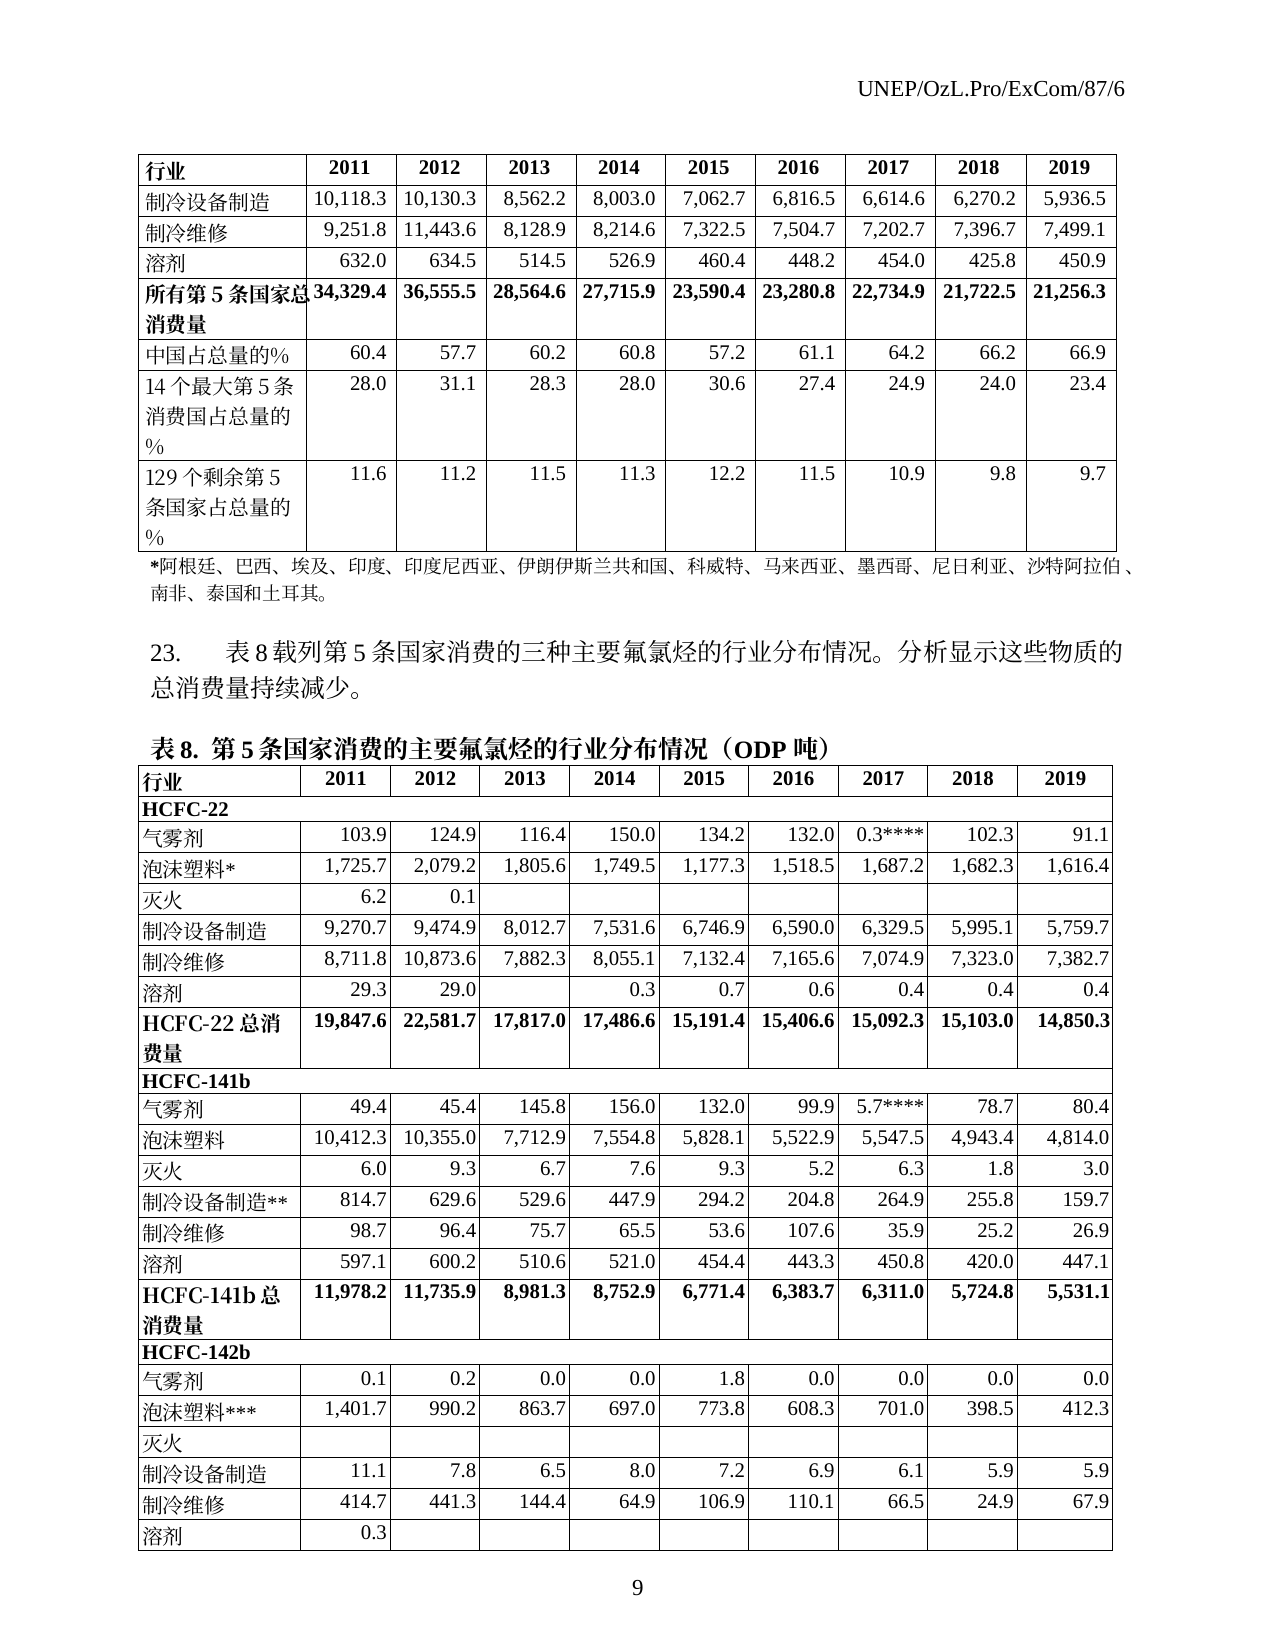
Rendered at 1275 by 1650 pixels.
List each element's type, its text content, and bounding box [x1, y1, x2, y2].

table_cell 10.9 [846, 461, 935, 551]
table_cell 11.5 [756, 461, 845, 551]
table_cell 17,817.0 [480, 1008, 569, 1068]
table_cell 66.5 [839, 1489, 927, 1519]
table_cell 0.0 [749, 1365, 838, 1395]
table_cell 0.2 [391, 1365, 479, 1395]
table_cell 454.0 [846, 248, 935, 278]
table_cell 414.7 [301, 1489, 390, 1519]
table_cell 制冷设备制造 [139, 915, 300, 945]
table_cell 5,936.5 [1027, 186, 1116, 216]
table_header 2013 [480, 766, 569, 796]
table_cell 11.2 [397, 461, 486, 551]
table_header 2019 [1027, 155, 1116, 185]
table_cell 443.3 [749, 1249, 838, 1278]
table_cell [928, 1520, 1017, 1550]
table_cell 7,554.8 [570, 1125, 659, 1155]
table_cell 64.9 [570, 1489, 659, 1519]
table_cell 4,814.0 [1018, 1125, 1112, 1155]
table_cell 66.2 [936, 340, 1026, 369]
table_cell 526.9 [577, 248, 665, 278]
table_header 2017 [839, 766, 927, 796]
table_cell 14个最大第5条消费国占总量的% [139, 371, 306, 460]
table_cell 66.9 [1027, 340, 1116, 369]
table_cell 4,943.4 [928, 1125, 1017, 1155]
table_cell 9.3 [391, 1156, 479, 1186]
table_cell 11,443.6 [397, 217, 486, 247]
table_cell 11.6 [307, 461, 396, 551]
table_cell 5.2 [749, 1156, 838, 1186]
table_cell [391, 1427, 479, 1457]
table_cell 60.8 [577, 340, 665, 369]
table_cell 7.6 [570, 1156, 659, 1186]
table_cell 420.0 [928, 1249, 1017, 1278]
table_header 2017 [846, 155, 935, 185]
table_cell 11.1 [301, 1458, 390, 1488]
table_cell 145.8 [480, 1094, 569, 1124]
table_cell 597.1 [301, 1249, 390, 1278]
table_cell 6.5 [480, 1458, 569, 1488]
table_cell 中国占总量的% [139, 340, 306, 369]
table_cell 632.0 [307, 248, 396, 278]
table_cell 23,590.4 [666, 279, 755, 339]
table_cell HCFC-22 [139, 797, 1112, 821]
table_cell 3.0 [1018, 1156, 1112, 1186]
table_cell 29.0 [391, 977, 479, 1007]
table_cell 10,412.3 [301, 1125, 390, 1155]
table_cell [928, 884, 1017, 914]
table_cell 134.2 [660, 822, 748, 852]
table_cell 264.9 [839, 1187, 927, 1217]
table_cell 103.9 [301, 822, 390, 852]
table_cell 8.0 [570, 1458, 659, 1488]
table_header 2015 [666, 155, 755, 185]
table_header 2016 [749, 766, 838, 796]
table_cell 11.3 [577, 461, 665, 551]
table_header 2018 [936, 155, 1026, 185]
table_cell 0.1 [391, 884, 479, 914]
table_cell 5,995.1 [928, 915, 1017, 945]
table_cell 溶剂 [139, 1249, 300, 1278]
table_cell 19,847.6 [301, 1008, 390, 1068]
table_cell 78.7 [928, 1094, 1017, 1124]
table_header 2015 [660, 766, 748, 796]
table_cell 102.3 [928, 822, 1017, 852]
table_cell 863.7 [480, 1396, 569, 1426]
table_cell 6,383.7 [749, 1280, 838, 1339]
table_cell 110.1 [749, 1489, 838, 1519]
table_cell 5,531.1 [1018, 1280, 1112, 1339]
subtitle 表8载列第5条国家消费的三种主要氟氯烃的行业分布情况。分析显示这些物质的总消费量持续减少。 [150, 632, 1125, 704]
table_cell 0.4 [928, 977, 1017, 1007]
table_cell 6.3 [839, 1156, 927, 1186]
table_cell 1,725.7 [301, 853, 390, 883]
table_cell 21,722.5 [936, 279, 1026, 339]
table_cell 5.7**** [839, 1094, 927, 1124]
table_cell 15,103.0 [928, 1008, 1017, 1068]
table_cell 8,012.7 [480, 915, 569, 945]
table_cell 36,555.5 [397, 279, 486, 339]
table_cell 1,177.3 [660, 853, 748, 883]
table_cell [749, 884, 838, 914]
table_cell 75.7 [480, 1218, 569, 1247]
table_cell 0.3 [570, 977, 659, 1007]
table_cell 773.8 [660, 1396, 748, 1426]
table_cell 7,382.7 [1018, 946, 1112, 976]
table_cell 9.7 [1027, 461, 1116, 551]
table_cell 8,055.1 [570, 946, 659, 976]
table_cell 22,734.9 [846, 279, 935, 339]
table_cell 24.9 [928, 1489, 1017, 1519]
table_cell 灭火 [139, 1427, 300, 1457]
table_cell 144.4 [480, 1489, 569, 1519]
table_cell 6,329.5 [839, 915, 927, 945]
table_cell 460.4 [666, 248, 755, 278]
table_cell [1018, 1427, 1112, 1457]
table_cell [839, 1520, 927, 1550]
subtitle *阿根廷、巴西、埃及、印度、印度尼西亚、伊朗伊斯兰共和国、科威特、马来西亚、墨西哥、尼日利亚、沙特阿拉伯、南非、泰国和土耳其。 [150, 552, 1125, 606]
table_header 2011 [301, 766, 390, 796]
table_cell 7,202.7 [846, 217, 935, 247]
table_cell 21,256.3 [1027, 279, 1116, 339]
table_cell 1.8 [928, 1156, 1017, 1186]
table_cell [660, 1520, 748, 1550]
table_header 2018 [928, 766, 1017, 796]
table_cell 0.0 [1018, 1365, 1112, 1395]
table_cell 10,118.3 [307, 186, 396, 216]
table_cell [480, 1520, 569, 1550]
table_cell 24.0 [936, 371, 1026, 460]
table_cell 溶剂 [139, 248, 306, 278]
table_cell 10,355.0 [391, 1125, 479, 1155]
table_cell HCFC-22总消费量 [139, 1008, 300, 1068]
table_cell 12.2 [666, 461, 755, 551]
table_cell 99.9 [749, 1094, 838, 1124]
table_header 2011 [307, 155, 396, 185]
table_cell 9.8 [936, 461, 1026, 551]
table_cell 204.8 [749, 1187, 838, 1217]
table_cell 8,981.3 [480, 1280, 569, 1339]
table_cell 5.9 [928, 1458, 1017, 1488]
table_cell 7.8 [391, 1458, 479, 1488]
table_cell 701.0 [839, 1396, 927, 1426]
table_cell 294.2 [660, 1187, 748, 1217]
table_cell 159.7 [1018, 1187, 1112, 1217]
table_cell 7,132.4 [660, 946, 748, 976]
table_cell 6,746.9 [660, 915, 748, 945]
table_cell 6.7 [480, 1156, 569, 1186]
table_cell [839, 1427, 927, 1457]
table_cell 25.2 [928, 1218, 1017, 1247]
table_cell 0.3 [301, 1520, 390, 1550]
table_cell 11,978.2 [301, 1280, 390, 1339]
table_cell [660, 1427, 748, 1457]
table_cell 泡沫塑料*** [139, 1396, 300, 1426]
table_cell 28,564.6 [487, 279, 576, 339]
table_cell 5,547.5 [839, 1125, 927, 1155]
table_cell 7,074.9 [839, 946, 927, 976]
table_cell [749, 1427, 838, 1457]
table_cell 634.5 [397, 248, 486, 278]
table_cell 49.4 [301, 1094, 390, 1124]
table_cell 132.0 [660, 1094, 748, 1124]
table_cell 1,616.4 [1018, 853, 1112, 883]
table_cell 所有第5条国家总消费量 [139, 279, 306, 339]
table_header 2012 [397, 155, 486, 185]
table_cell 150.0 [570, 822, 659, 852]
table_cell 450.8 [839, 1249, 927, 1278]
table_header 2013 [487, 155, 576, 185]
table_cell 7,504.7 [756, 217, 845, 247]
table_cell 0.0 [928, 1365, 1017, 1395]
table_cell 514.5 [487, 248, 576, 278]
table_cell 35.9 [839, 1218, 927, 1247]
table_cell 气雾剂 [139, 1094, 300, 1124]
table_cell 1,687.2 [839, 853, 927, 883]
table_cell 116.4 [480, 822, 569, 852]
table_cell 5,724.8 [928, 1280, 1017, 1339]
table_cell [480, 977, 569, 1007]
table_cell [749, 1520, 838, 1550]
table_cell 124.9 [391, 822, 479, 852]
table_cell 8,711.8 [301, 946, 390, 976]
table_cell 447.9 [570, 1187, 659, 1217]
table_cell 0.0 [570, 1365, 659, 1395]
table_cell 454.4 [660, 1249, 748, 1278]
table_cell 65.5 [570, 1218, 659, 1247]
table_cell 10,130.3 [397, 186, 486, 216]
table_cell 5,828.1 [660, 1125, 748, 1155]
table_cell 98.7 [301, 1218, 390, 1247]
table_cell 5,522.9 [749, 1125, 838, 1155]
table_cell 8,752.9 [570, 1280, 659, 1339]
table_cell 6,270.2 [936, 186, 1026, 216]
table_cell 57.7 [397, 340, 486, 369]
table_cell [1018, 884, 1112, 914]
table_cell 441.3 [391, 1489, 479, 1519]
table_cell 28.0 [307, 371, 396, 460]
table_cell 448.2 [756, 248, 845, 278]
table_cell 129个剩余第5条国家占总量的% [139, 461, 306, 551]
table_cell 0.0 [839, 1365, 927, 1395]
table_cell [301, 1427, 390, 1457]
table_cell 7,322.5 [666, 217, 755, 247]
table_cell 7,062.7 [666, 186, 755, 216]
table_cell 0.4 [839, 977, 927, 1007]
table_cell 11,735.9 [391, 1280, 479, 1339]
table_cell 15,191.4 [660, 1008, 748, 1068]
table_cell [660, 884, 748, 914]
table_cell 447.1 [1018, 1249, 1112, 1278]
table_cell 26.9 [1018, 1218, 1112, 1247]
table_cell 6.1 [839, 1458, 927, 1488]
table_cell 629.6 [391, 1187, 479, 1217]
table_cell 0.3**** [839, 822, 927, 852]
table_cell 8,562.2 [487, 186, 576, 216]
table_cell 990.2 [391, 1396, 479, 1426]
table_cell 61.1 [756, 340, 845, 369]
table_cell [570, 1427, 659, 1457]
table_cell 529.6 [480, 1187, 569, 1217]
table_cell 60.4 [307, 340, 396, 369]
table_cell 溶剂 [139, 1520, 300, 1550]
table_header 2012 [391, 766, 479, 796]
table_cell 697.0 [570, 1396, 659, 1426]
table_cell [570, 1520, 659, 1550]
table_cell 96.4 [391, 1218, 479, 1247]
table_cell 泡沫塑料 [139, 1125, 300, 1155]
table_cell 0.1 [301, 1365, 390, 1395]
table_cell 灭火 [139, 884, 300, 914]
table_cell 608.3 [749, 1396, 838, 1426]
table_cell 28.0 [577, 371, 665, 460]
table_cell 17,486.6 [570, 1008, 659, 1068]
table_cell 6,816.5 [756, 186, 845, 216]
table_cell HCFC-142b [139, 1340, 1112, 1364]
table_cell 425.8 [936, 248, 1026, 278]
table_header 2019 [1018, 766, 1112, 796]
table_cell 24.9 [846, 371, 935, 460]
table_cell 91.1 [1018, 822, 1112, 852]
table_cell 9,251.8 [307, 217, 396, 247]
table_cell 14,850.3 [1018, 1008, 1112, 1068]
table_cell 1,805.6 [480, 853, 569, 883]
table_cell 28.3 [487, 371, 576, 460]
table_cell 1,401.7 [301, 1396, 390, 1426]
table_cell 64.2 [846, 340, 935, 369]
table_cell 7,712.9 [480, 1125, 569, 1155]
table_cell 27.4 [756, 371, 845, 460]
table_cell 气雾剂 [139, 1365, 300, 1395]
table_cell 107.6 [749, 1218, 838, 1247]
table_cell [480, 884, 569, 914]
table_cell 9.3 [660, 1156, 748, 1186]
table_cell 制冷维修 [139, 217, 306, 247]
table_cell 22,581.7 [391, 1008, 479, 1068]
table_cell 制冷设备制造 [139, 1458, 300, 1488]
table_cell 6,771.4 [660, 1280, 748, 1339]
table_cell [1018, 1520, 1112, 1550]
table_cell [480, 1427, 569, 1457]
table_cell 0.0 [480, 1365, 569, 1395]
table_cell 53.6 [660, 1218, 748, 1247]
table_cell 制冷设备制造** [139, 1187, 300, 1217]
table_cell 814.7 [301, 1187, 390, 1217]
table_cell 8,128.9 [487, 217, 576, 247]
table_cell 制冷维修 [139, 1218, 300, 1247]
subtitle 表8. 第5条国家消费的主要氟氯烃的行业分布情况（ODP 吨） [150, 729, 1125, 765]
table_cell 132.0 [749, 822, 838, 852]
table_cell 0.6 [749, 977, 838, 1007]
table_cell 1,518.5 [749, 853, 838, 883]
table_cell 制冷设备制造 [139, 186, 306, 216]
table_cell 29.3 [301, 977, 390, 1007]
table_cell 510.6 [480, 1249, 569, 1278]
table_cell 521.0 [570, 1249, 659, 1278]
table_cell 制冷维修 [139, 946, 300, 976]
table_cell 1,749.5 [570, 853, 659, 883]
table_cell 2,079.2 [391, 853, 479, 883]
table_cell 9,474.9 [391, 915, 479, 945]
table_cell 60.2 [487, 340, 576, 369]
table_cell [928, 1427, 1017, 1457]
table_cell 156.0 [570, 1094, 659, 1124]
table_cell 23.4 [1027, 371, 1116, 460]
table_cell 8,003.0 [577, 186, 665, 216]
table_cell 600.2 [391, 1249, 479, 1278]
table_cell 6,311.0 [839, 1280, 927, 1339]
table_cell 泡沫塑料* [139, 853, 300, 883]
table_cell 23,280.8 [756, 279, 845, 339]
table_cell 67.9 [1018, 1489, 1112, 1519]
table_cell 9,270.7 [301, 915, 390, 945]
table_cell 8,214.6 [577, 217, 665, 247]
table_cell 6.9 [749, 1458, 838, 1488]
table_cell 1.8 [660, 1365, 748, 1395]
table_header 行业 [139, 155, 306, 185]
table_cell 7.2 [660, 1458, 748, 1488]
table_cell 6.2 [301, 884, 390, 914]
table_cell 7,165.6 [749, 946, 838, 976]
table_cell 制冷维修 [139, 1489, 300, 1519]
table_cell 45.4 [391, 1094, 479, 1124]
table_cell 6.0 [301, 1156, 390, 1186]
table_cell 15,092.3 [839, 1008, 927, 1068]
table_cell 255.8 [928, 1187, 1017, 1217]
table_header 行业 [139, 766, 300, 796]
table_cell 412.3 [1018, 1396, 1112, 1426]
table_cell 450.9 [1027, 248, 1116, 278]
table_cell 34,329.4 [307, 279, 396, 339]
table_header 2014 [570, 766, 659, 796]
table_cell 10,873.6 [391, 946, 479, 976]
table_cell [391, 1520, 479, 1550]
table_cell 6,590.0 [749, 915, 838, 945]
table_cell 57.2 [666, 340, 755, 369]
table_cell 灭火 [139, 1156, 300, 1186]
table_cell HCFC-141b总消费量 [139, 1280, 300, 1339]
table_cell 7,323.0 [928, 946, 1017, 976]
table_cell 7,531.6 [570, 915, 659, 945]
table_cell 7,882.3 [480, 946, 569, 976]
table_cell 溶剂 [139, 977, 300, 1007]
table_header 2016 [756, 155, 845, 185]
table_cell 31.1 [397, 371, 486, 460]
table_header 2014 [577, 155, 665, 185]
table_cell 气雾剂 [139, 822, 300, 852]
table_cell 7,499.1 [1027, 217, 1116, 247]
table_cell 5,759.7 [1018, 915, 1112, 945]
table_cell 0.7 [660, 977, 748, 1007]
table_cell 80.4 [1018, 1094, 1112, 1124]
table_cell 398.5 [928, 1396, 1017, 1426]
table_cell HCFC-141b [139, 1069, 1112, 1093]
table_cell 0.4 [1018, 977, 1112, 1007]
table_cell 5.9 [1018, 1458, 1112, 1488]
table_cell 1,682.3 [928, 853, 1017, 883]
table_cell 11.5 [487, 461, 576, 551]
table_cell 106.9 [660, 1489, 748, 1519]
table_cell 7,396.7 [936, 217, 1026, 247]
table_cell [570, 884, 659, 914]
table_cell 27,715.9 [577, 279, 665, 339]
table_cell 30.6 [666, 371, 755, 460]
table_cell 15,406.6 [749, 1008, 838, 1068]
table_cell [839, 884, 927, 914]
table_cell 6,614.6 [846, 186, 935, 216]
